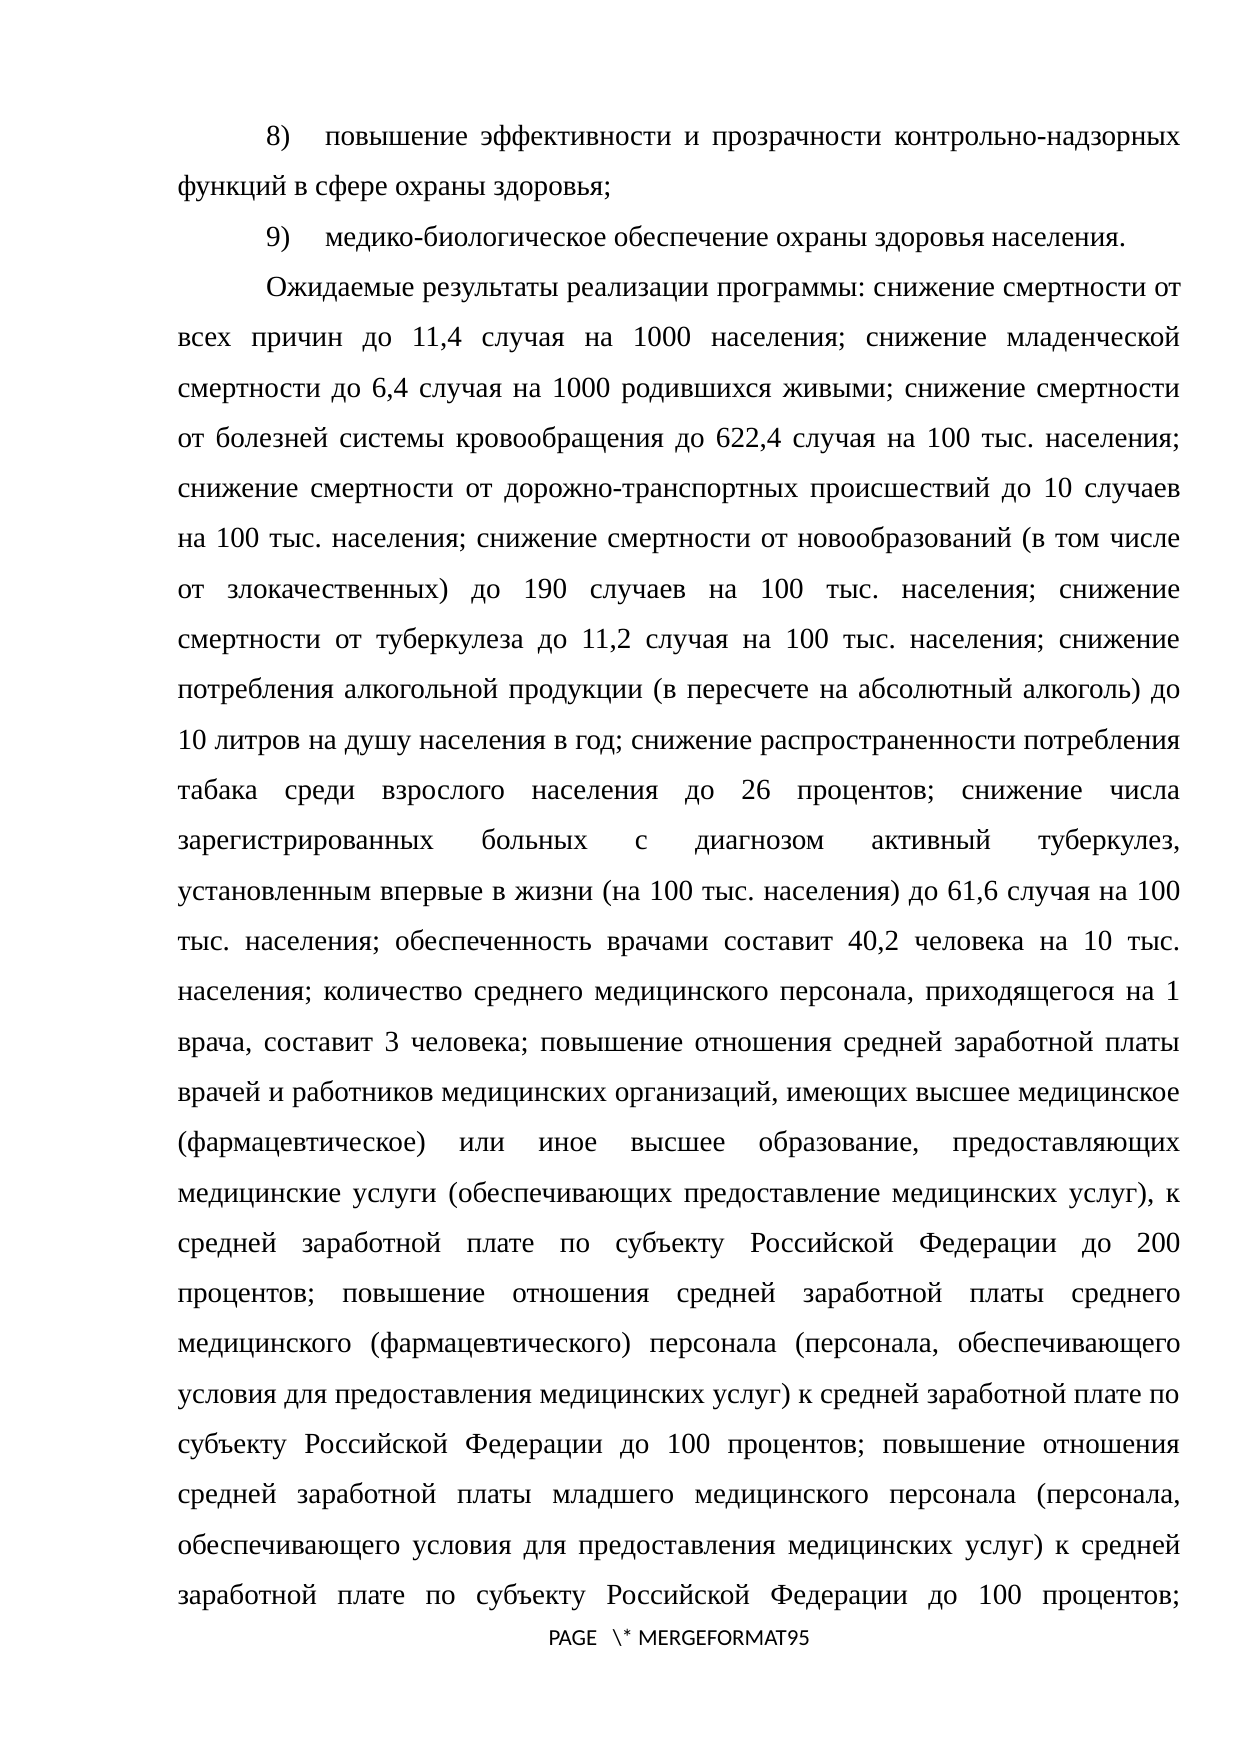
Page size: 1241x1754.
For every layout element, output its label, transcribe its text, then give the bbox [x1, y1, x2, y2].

list медико-биологическое обеспечение охраны здоровья населения. [177, 219, 1181, 252]
list повышение эффективности и прозрачности контрольно-надзорных функций в сфере охраны здоровья; [177, 118, 1181, 202]
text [177, 269, 1181, 1611]
